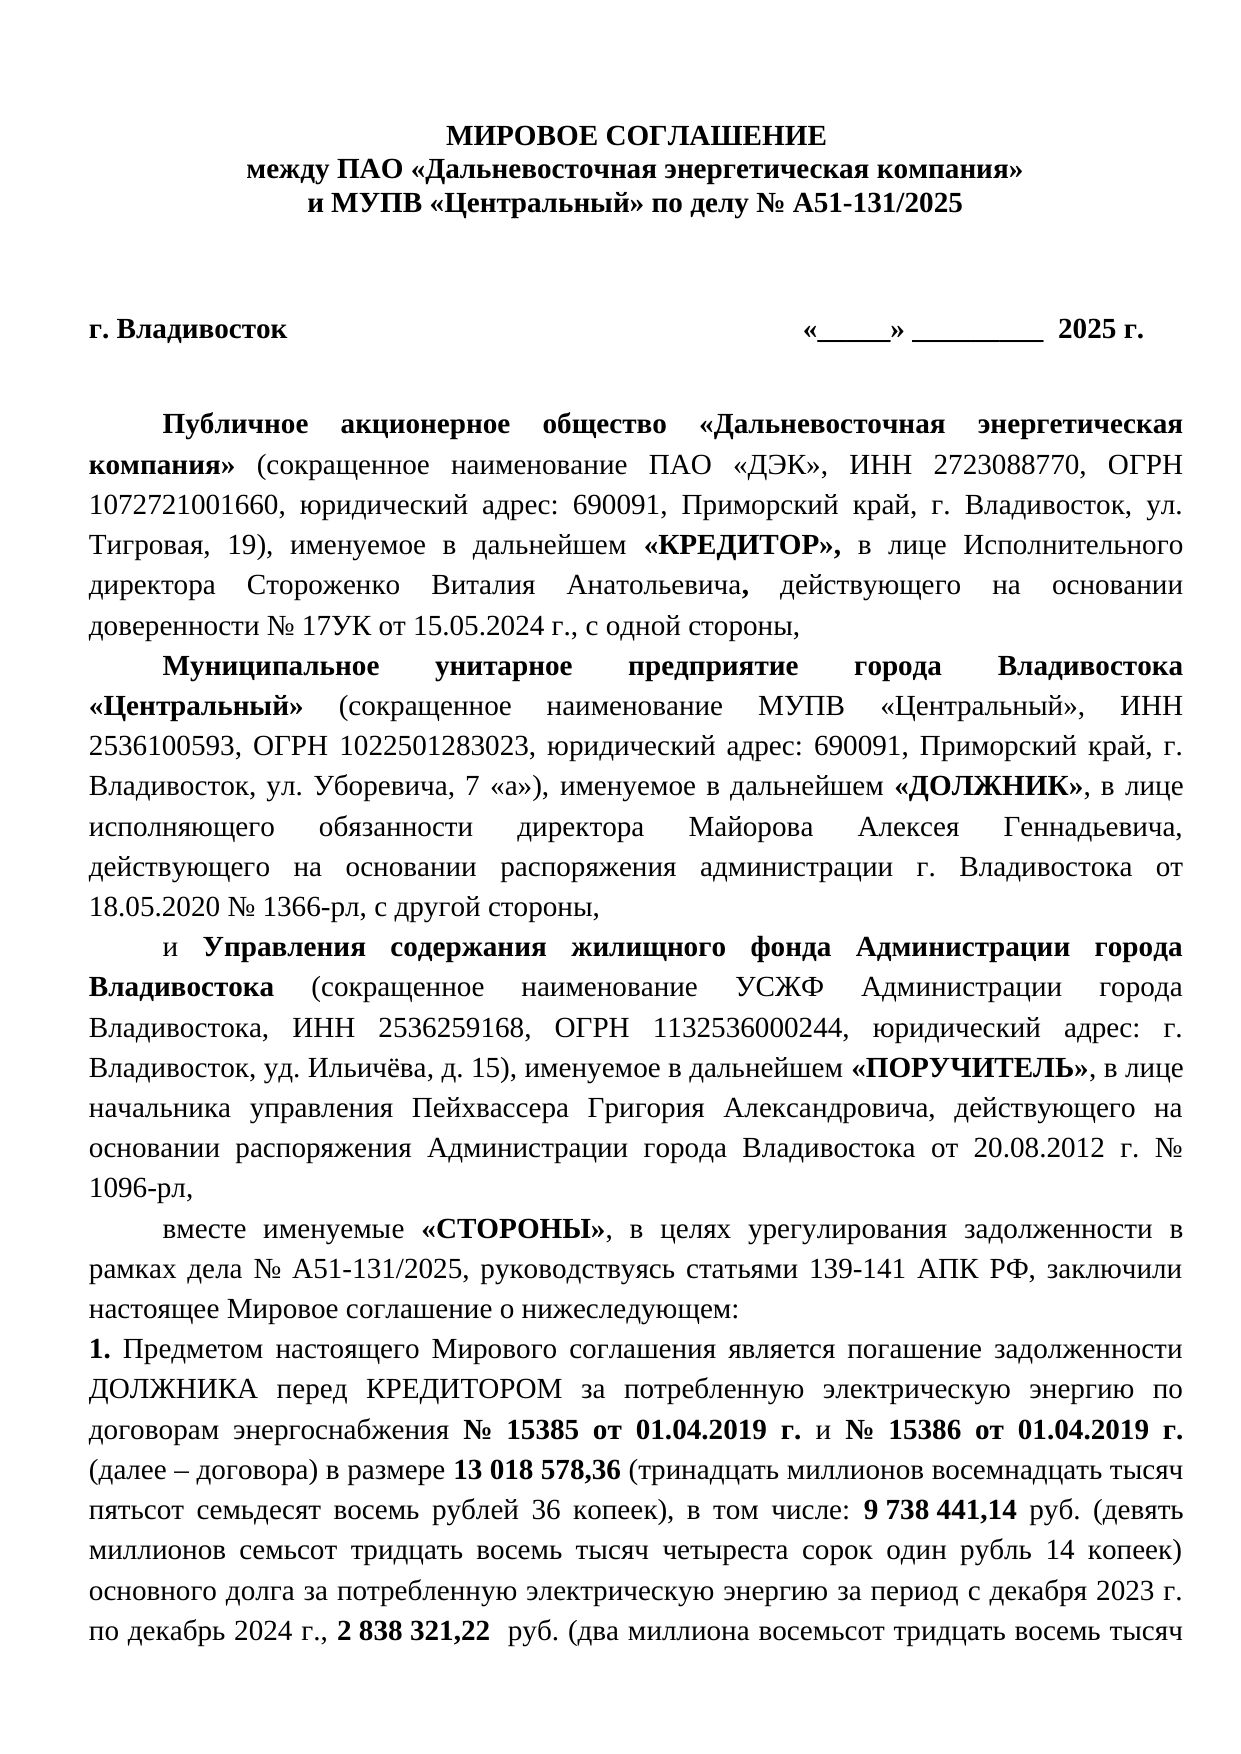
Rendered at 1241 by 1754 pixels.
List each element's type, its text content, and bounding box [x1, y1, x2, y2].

text и МУПВ «Центральный» по делу № А51-131/2025 [89, 185, 1181, 219]
text МИРОВОЕ СОГЛАШЕНИЕ [89, 118, 1184, 152]
text г. Владивосток «_____» _________ 2025 г. [89, 311, 1197, 344]
text Публичное акционерное общество «Дальневосточная энергетическая компания» (сокращенное наименование ПАО «ДЭК», ИНН 2723088770, ОГРН 1072721001660, юридический адрес: 690091, Приморский край, г. Владивосток, ул. Тигровая, 19), именуемое в дальнейшем «КРЕДИТОР», в лице Исполнительного директора Стороженко Виталия Анатольевича, действующего на основании доверенности № 17УК от 15.05.2024 г., с одной стороны, [74, 407, 1184, 641]
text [89, 1331, 1184, 1646]
text между ПАО «Дальневосточная энергетическая компания» [89, 152, 1181, 185]
text Муниципальное унитарное предприятие города Владивостока «Центральный» (сокращенное наименование МУПВ «Центральный», ИНН 2536100593, ОГРН 1022501283023, юридический адрес: 690091, Приморский край, г. Владивосток, ул. Уборевича, 7 «а»), именуемое в дальнейшем «ДОЛЖНИК», в лице исполняющего обязанности директора Майорова Алексея Геннадьевича, действующего на основании распоряжения администрации г. Владивостока от 18.05.2020 № 1366-рл, с другой стороны, [89, 648, 1184, 923]
text вместе именуемые «СТОРОНЫ», в целях урегулирования задолженности в рамках дела № А51-131/2025, руководствуясь статьями 139-141 АПК РФ, заключили настоящее Мировое соглашение о нижеследующем: [89, 1211, 1184, 1325]
text и Управления содержания жилищного фонда Администрации города Владивостока (сокращенное наименование УСЖФ Администрации города Владивостока, ИНН 2536259168, ОГРН 1132536000244, юридический адрес: г. Владивосток, уд. Ильичёва, д. 15), именуемое в дальнейшем «ПОРУЧИТЕЛЬ», в лице начальника управления Пейхвассера Григория Александровича, действующего на основании распоряжения Администрации города Владивостока от 20.08.2012 г. № 1096-рл, [89, 929, 1184, 1204]
